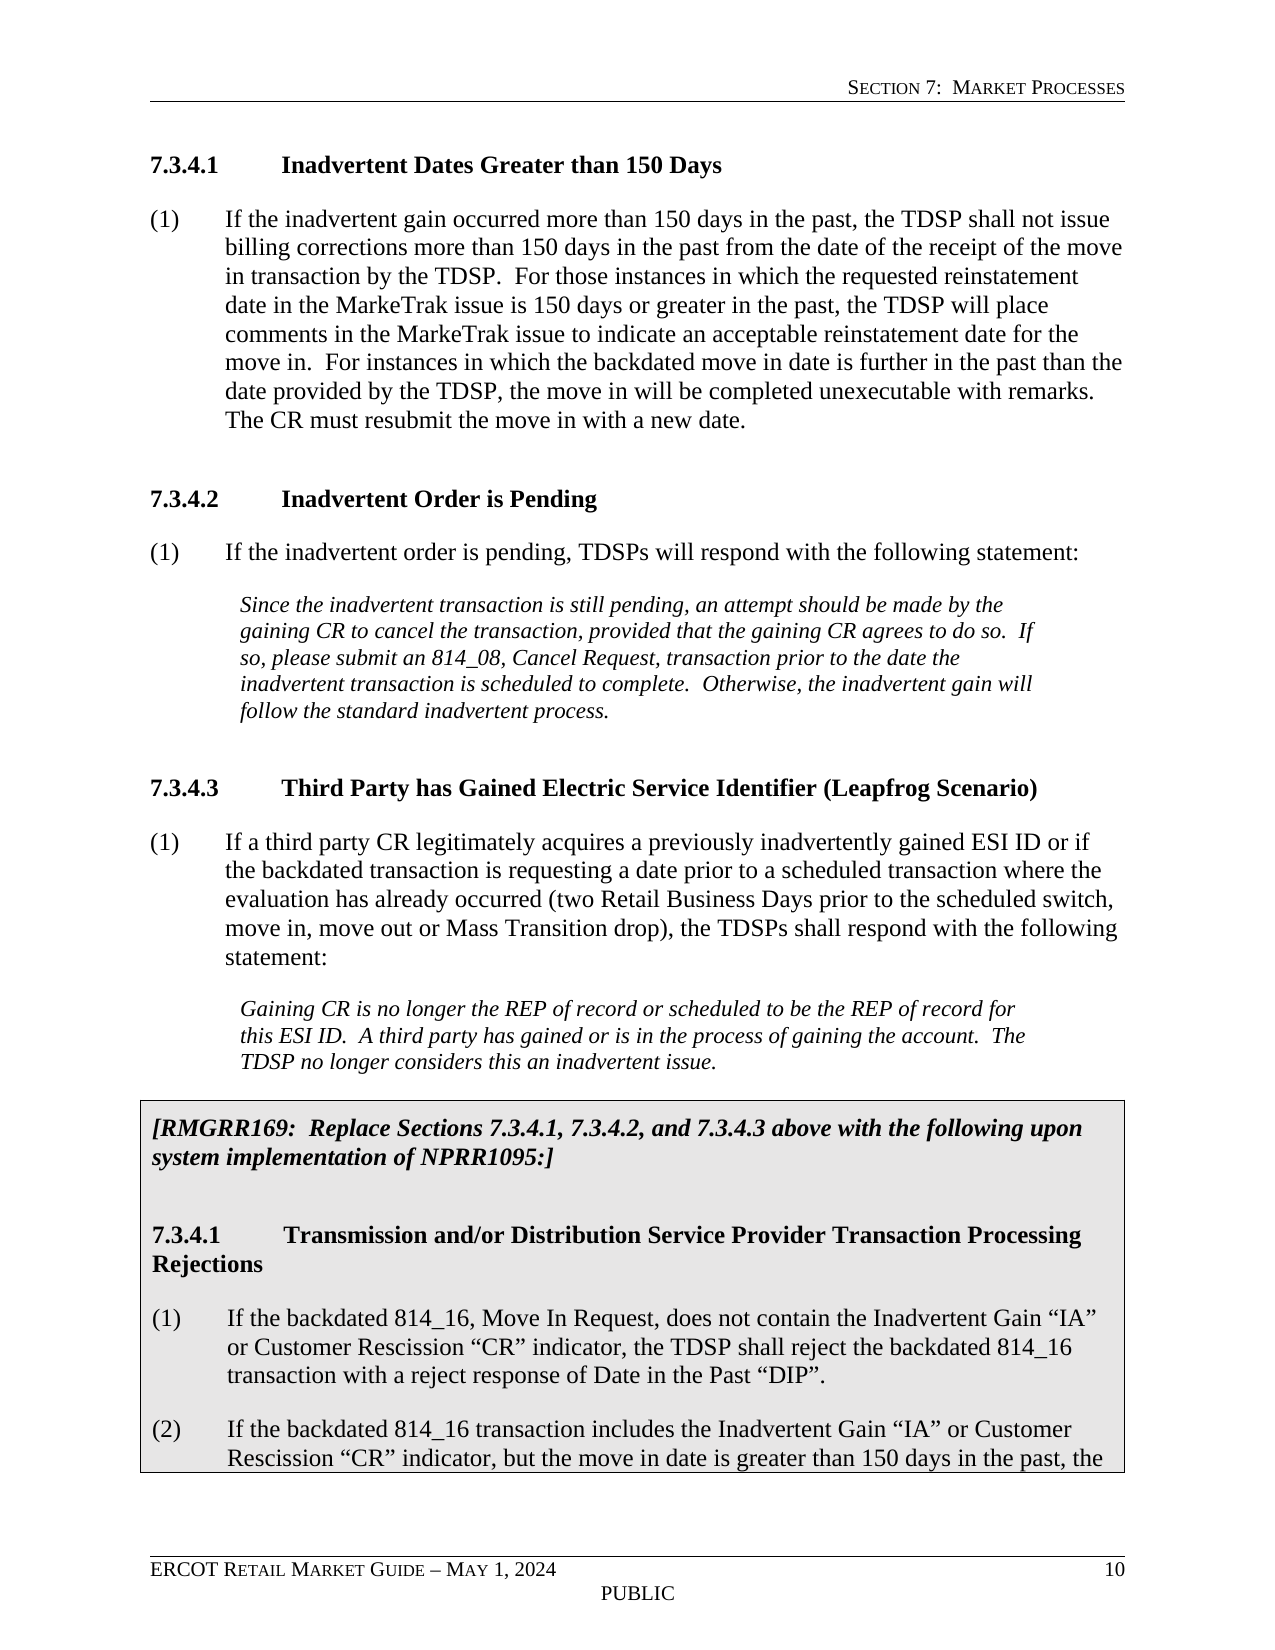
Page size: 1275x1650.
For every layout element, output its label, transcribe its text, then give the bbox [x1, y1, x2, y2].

text 7.3.4.1 Inadvertent Dates Greater than 150 Days [150, 150, 1125, 179]
text (1) If the inadvertent gain occurred more than 150 days in the past, the TDSP shall not issue billing corrections more than 150 days in the past from the date of the receipt of the move in transaction by the TDSP. For those instances in which the requested reinstatement date in the MarkeTrak issue is 150 days or greater in the past, the TDSP will place comments in the MarkeTrak issue to indicate an acceptable reinstatement date for the move in. For instances in which the backdated move in date is further in the past than the date provided by the TDSP, the move in will be completed unexecutable with remarks. The CR must resubmit the move in with a new date. [150, 204, 1125, 434]
text (1) If the inadvertent order is pending, TDSPs will respond with the following statement: [150, 537, 1125, 566]
text 7.3.4.3 Third Party has Gained Electric Service Identifier (Leapfrog Scenario) [150, 773, 1125, 802]
text Since the inadvertent transaction is still pending, an attempt should be made by the gaining CR to cancel the transaction, provided that the gaining CR agrees to do so. If so, please submit an 814_08, Cancel Request, transaction prior to the date the inadvertent transaction is scheduled to complete. Otherwise, the inadvertent gain will follow the standard inadvertent process. [240, 591, 1050, 723]
text 7.3.4.2 Inadvertent Order is Pending [150, 484, 1125, 512]
text Gaining CR is no longer the REP of record or scheduled to be the REP of record for this ESI ID. A third party has gained or is in the process of gaining the account. The TDSP no longer considers this an inadvertent issue. [240, 996, 1050, 1074]
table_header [141, 1101, 1124, 1472]
text (1) If a third party CR legitimately acquires a previously inadvertently gained ESI ID or if the backdated transaction is requesting a date prior to a scheduled transaction where the evaluation has already occurred (two Retail Business Days prior to the scheduled switch, move in, move out or Mass Transition drop), the TDSPs shall respond with the following statement: [150, 827, 1125, 971]
